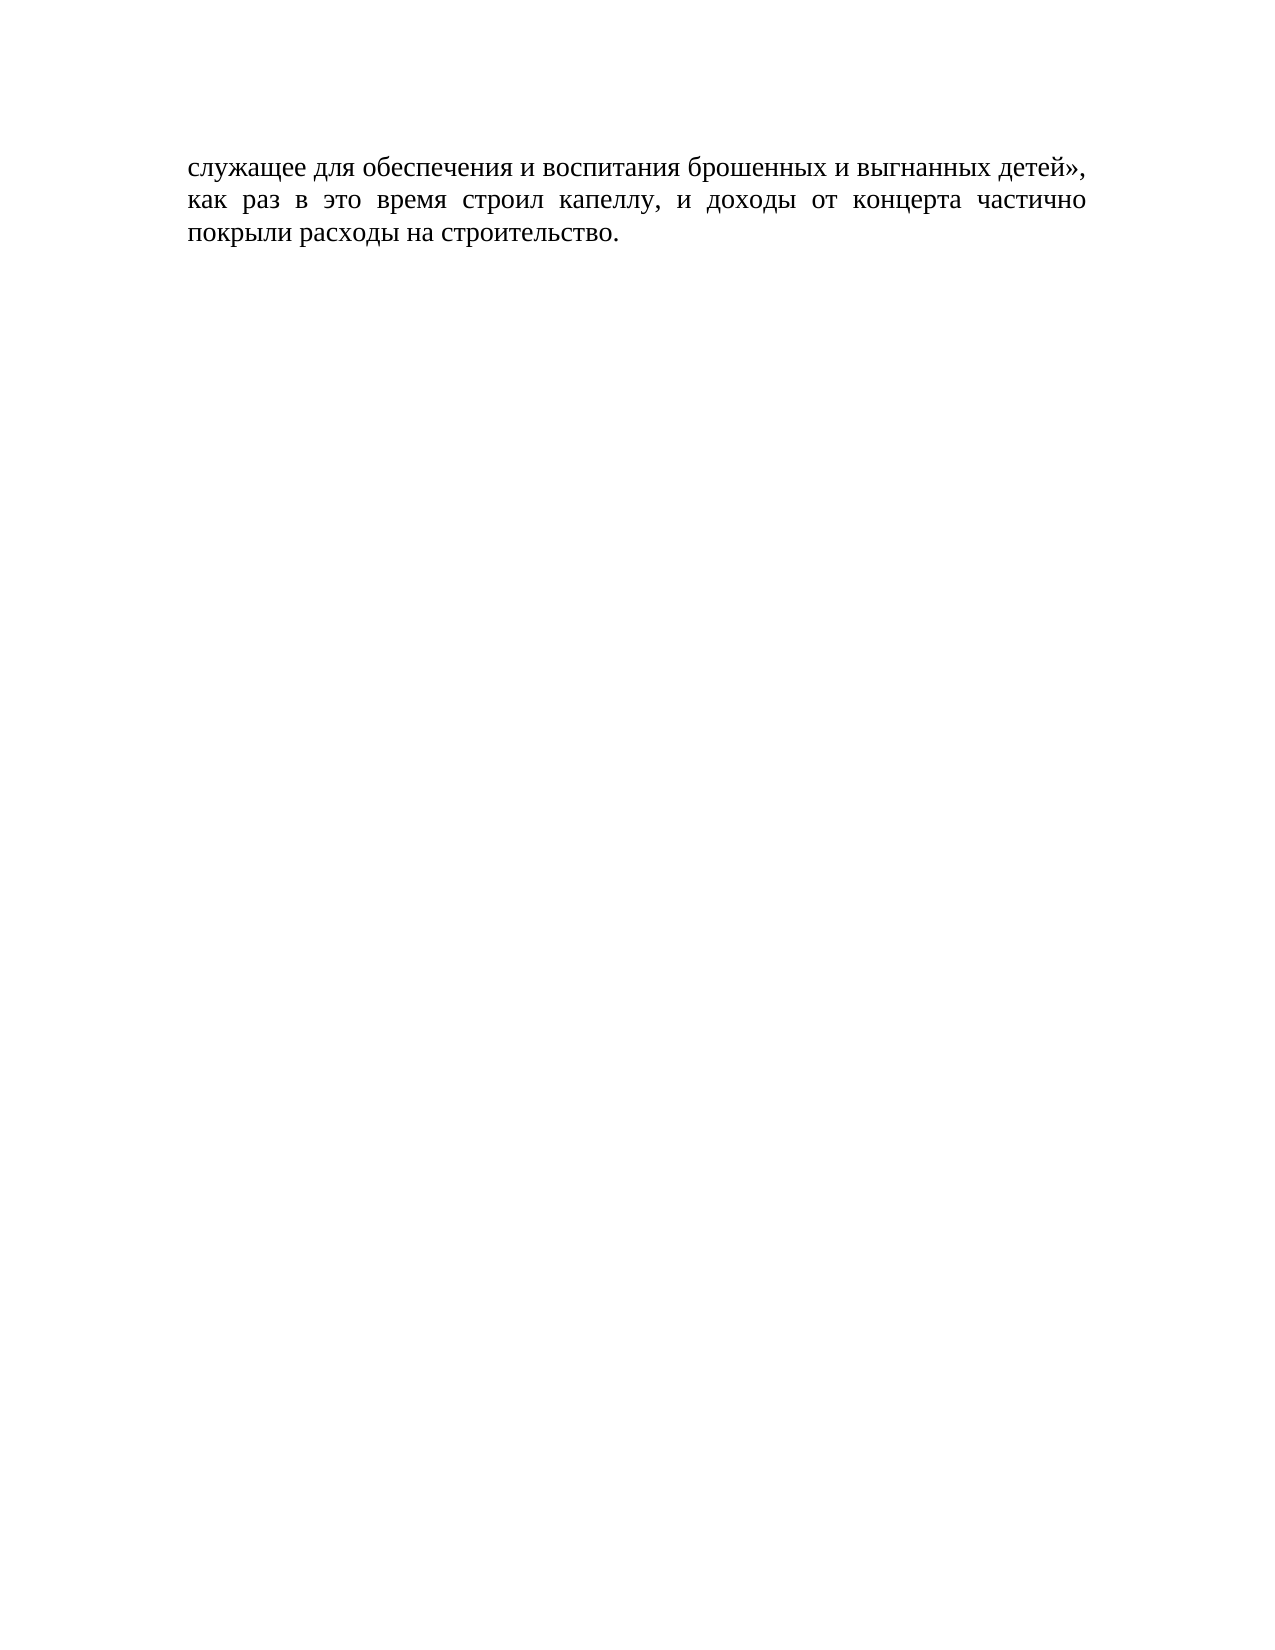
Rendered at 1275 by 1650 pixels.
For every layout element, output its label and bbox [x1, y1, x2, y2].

text [187, 150, 1087, 247]
